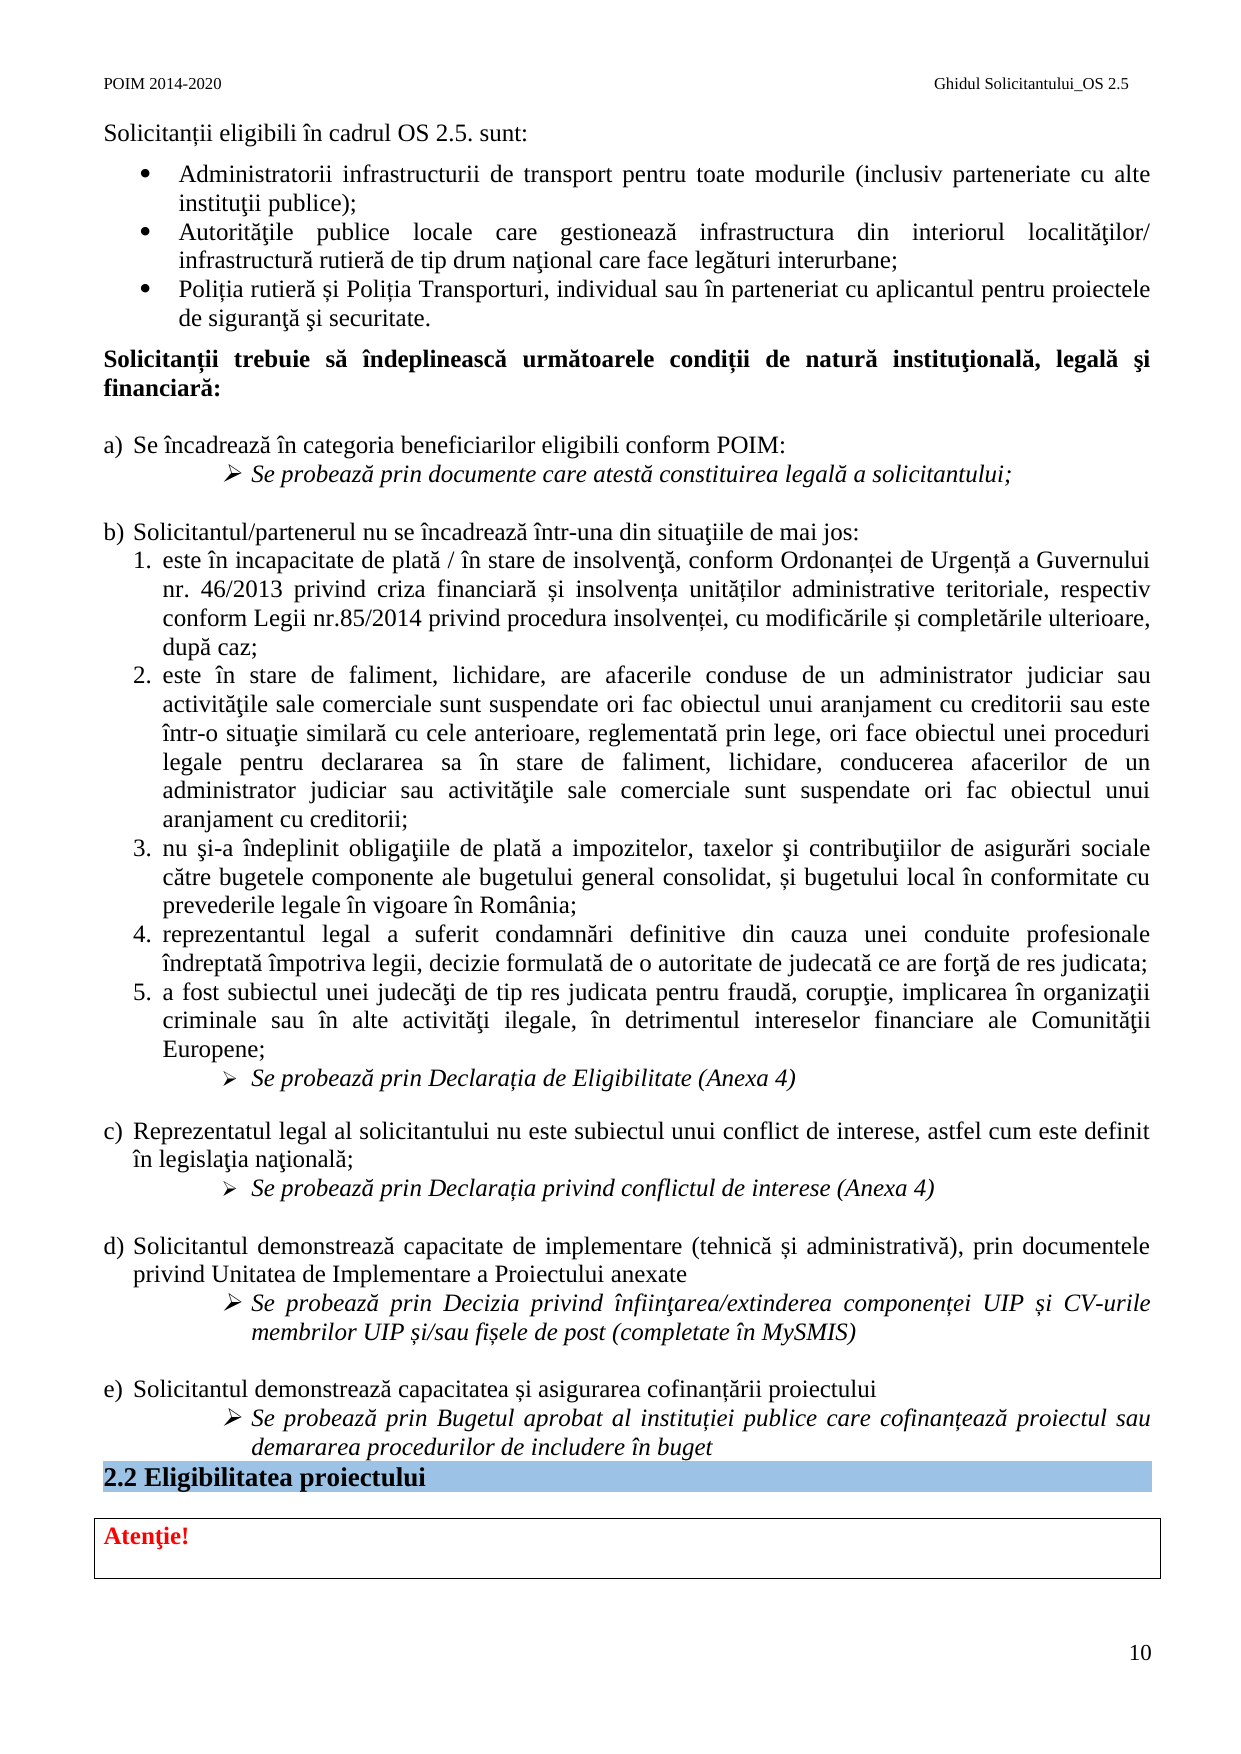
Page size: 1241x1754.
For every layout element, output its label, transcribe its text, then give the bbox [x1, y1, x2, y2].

list Se probează prin Declarația de Eligibilitate (Anexa 4) [221, 1063, 1152, 1092]
list Poliția rutieră și Poliția Transporturi, individual sau în parteneriat cu aplicantul pentru proiectele de siguranţă şi securitate. [141, 274, 1152, 332]
list Se încadrează în categoria beneficiarilor eligibili conform POIM: [103, 431, 1152, 459]
subtitle 2.2 Eligibilitatea proiectului [103, 1461, 1152, 1492]
list Autorităţile publice locale care gestionează infrastructura din interiorul localităţilor/ infrastructură rutieră de tip drum naţional care face legături interurbane; [141, 217, 1152, 274]
list este în stare de faliment, lichidare, are afacerile conduse de un administrator judiciar sau activităţile sale comerciale sunt suspendate ori fac obiectul unui aranjament cu creditorii sau este într-o situaţie similară cu cele anterioare, reglementată prin lege, ori face obiectul unei proceduri legale pentru declararea sa în stare de faliment, lichidare, conducerea afacerilor de un administrator judiciar sau activităţile sale comerciale sunt suspendate ori fac obiectul unui aranjament cu creditorii; [133, 661, 1152, 833]
list Se probează prin Bugetul aprobat al instituției publice care cofinanțează proiectul sau demararea procedurilor de includere în buget [221, 1403, 1152, 1461]
text Solicitanții eligibili în cadrul OS 2.5. sunt: [103, 118, 1152, 147]
list Se probează prin Declarația privind conflictul de interese (Anexa 4) [221, 1173, 1152, 1202]
list Solicitantul demonstrează capacitate de implementare (tehnică și administrativă), prin documentele privind Unitatea de Implementare a Proiectului anexate [103, 1231, 1152, 1288]
list Solicitantul demonstrează capacitatea și asigurarea cofinanțării proiectului [103, 1374, 1152, 1403]
list Se probează prin documente care atestă constituirea legală a solicitantului; [221, 459, 1152, 488]
list Se probează prin Decizia privind înfiinţarea/extinderea componenței UIP și CV-urile membrilor UIP și/sau fișele de post (completate în MySMIS) [221, 1288, 1152, 1346]
text Atenţie! [95, 1519, 1160, 1550]
text Solicitanții trebuie să îndeplinească următoarele condiții de natură instituţională, legală şi financiară: [103, 344, 1152, 402]
list Administratorii infrastructurii de transport pentru toate modurile (inclusiv parteneriate cu alte instituţii publice); [141, 159, 1152, 217]
list este în incapacitate de plată / în stare de insolvenţă, conform Ordonanței de Urgență a Guvernului nr. 46/2013 privind criza financiară și insolvența unităților administrative teritoriale, respectiv conform Legii nr.85/2014 privind procedura insolvenței, cu modificările și completările ulterioare, după caz; [133, 546, 1152, 661]
list Reprezentatul legal al solicitantului nu este subiectul unui conflict de interese, astfel cum este definit în legislaţia naţională; [103, 1116, 1152, 1173]
list Solicitantul/partenerul nu se încadrează într-una din situaţiile de mai jos: [103, 517, 1152, 546]
list nu şi-a îndeplinit obligaţiile de plată a impozitelor, taxelor şi contribuţiilor de asigurări sociale către bugetele componente ale bugetului general consolidat, și bugetului local în conformitate cu prevederile legale în vigoare în România; [133, 833, 1152, 919]
list a fost subiectul unei judecăţi de tip res judicata pentru fraudă, corupţie, implicarea în organizaţii criminale sau în alte activităţi ilegale, în detrimentul intereselor financiare ale Comunităţii Europene; [133, 977, 1152, 1063]
list reprezentantul legal a suferit condamnări definitive din cauza unei conduite profesionale îndreptată împotriva legii, decizie formulată de o autoritate de judecată ce are forţă de res judicata; [133, 919, 1152, 977]
